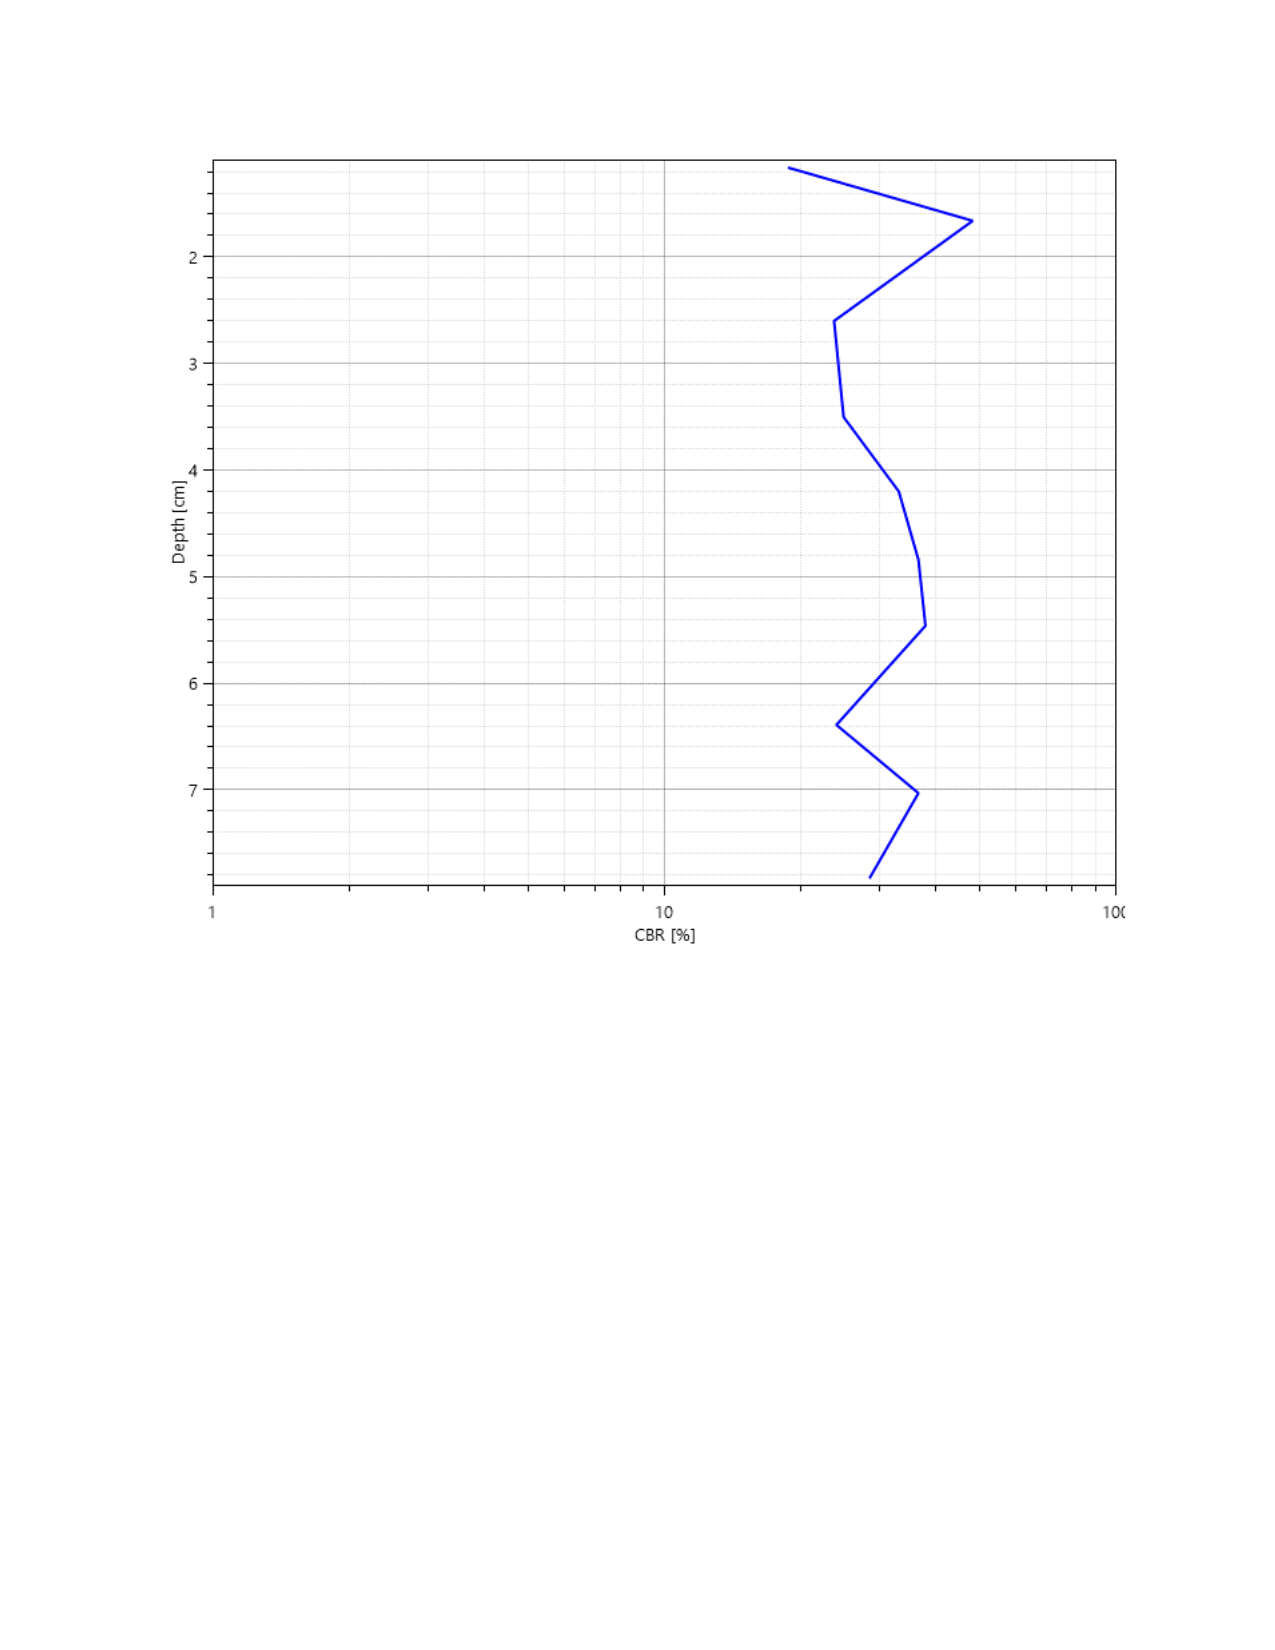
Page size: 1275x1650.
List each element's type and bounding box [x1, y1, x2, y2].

picture [150, 150, 1125, 961]
